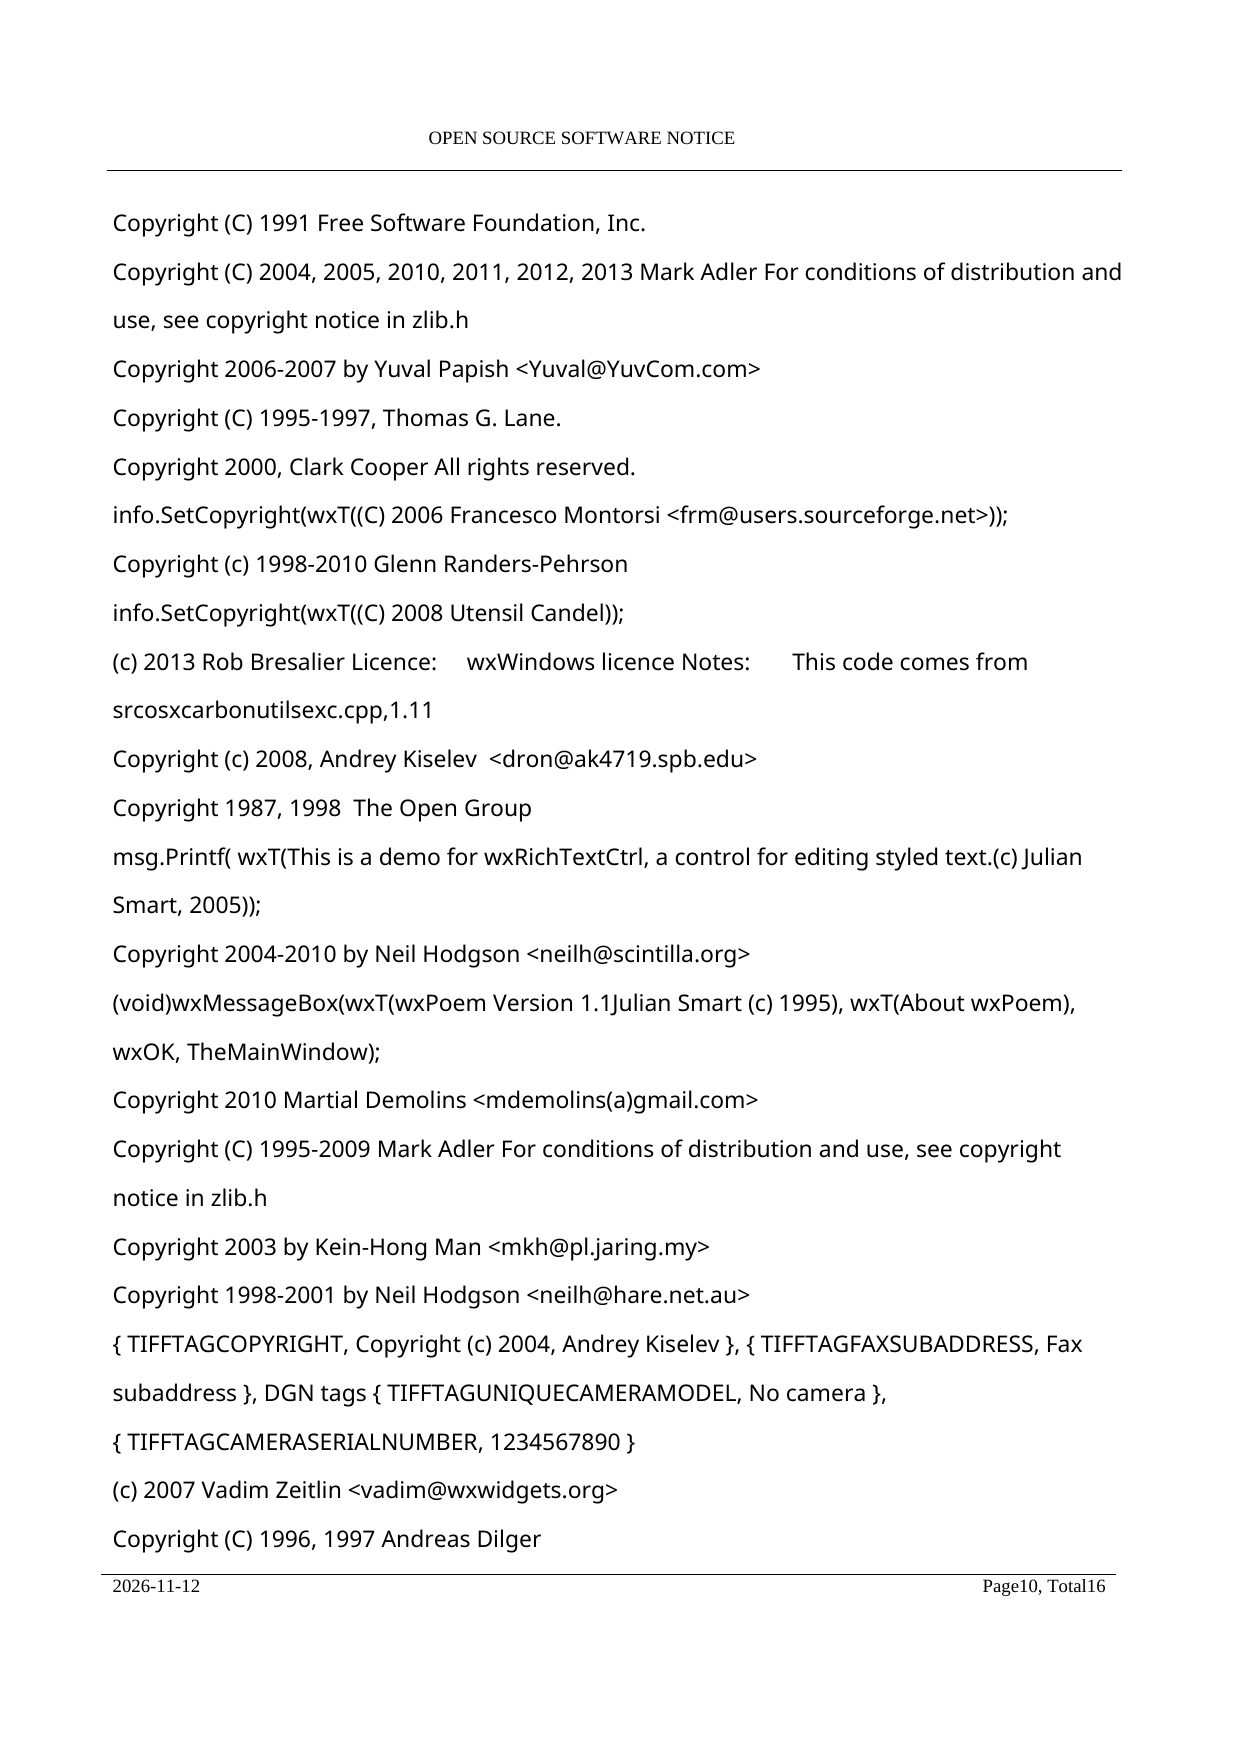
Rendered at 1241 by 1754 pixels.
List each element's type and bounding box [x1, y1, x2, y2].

text [112, 206, 1128, 1555]
